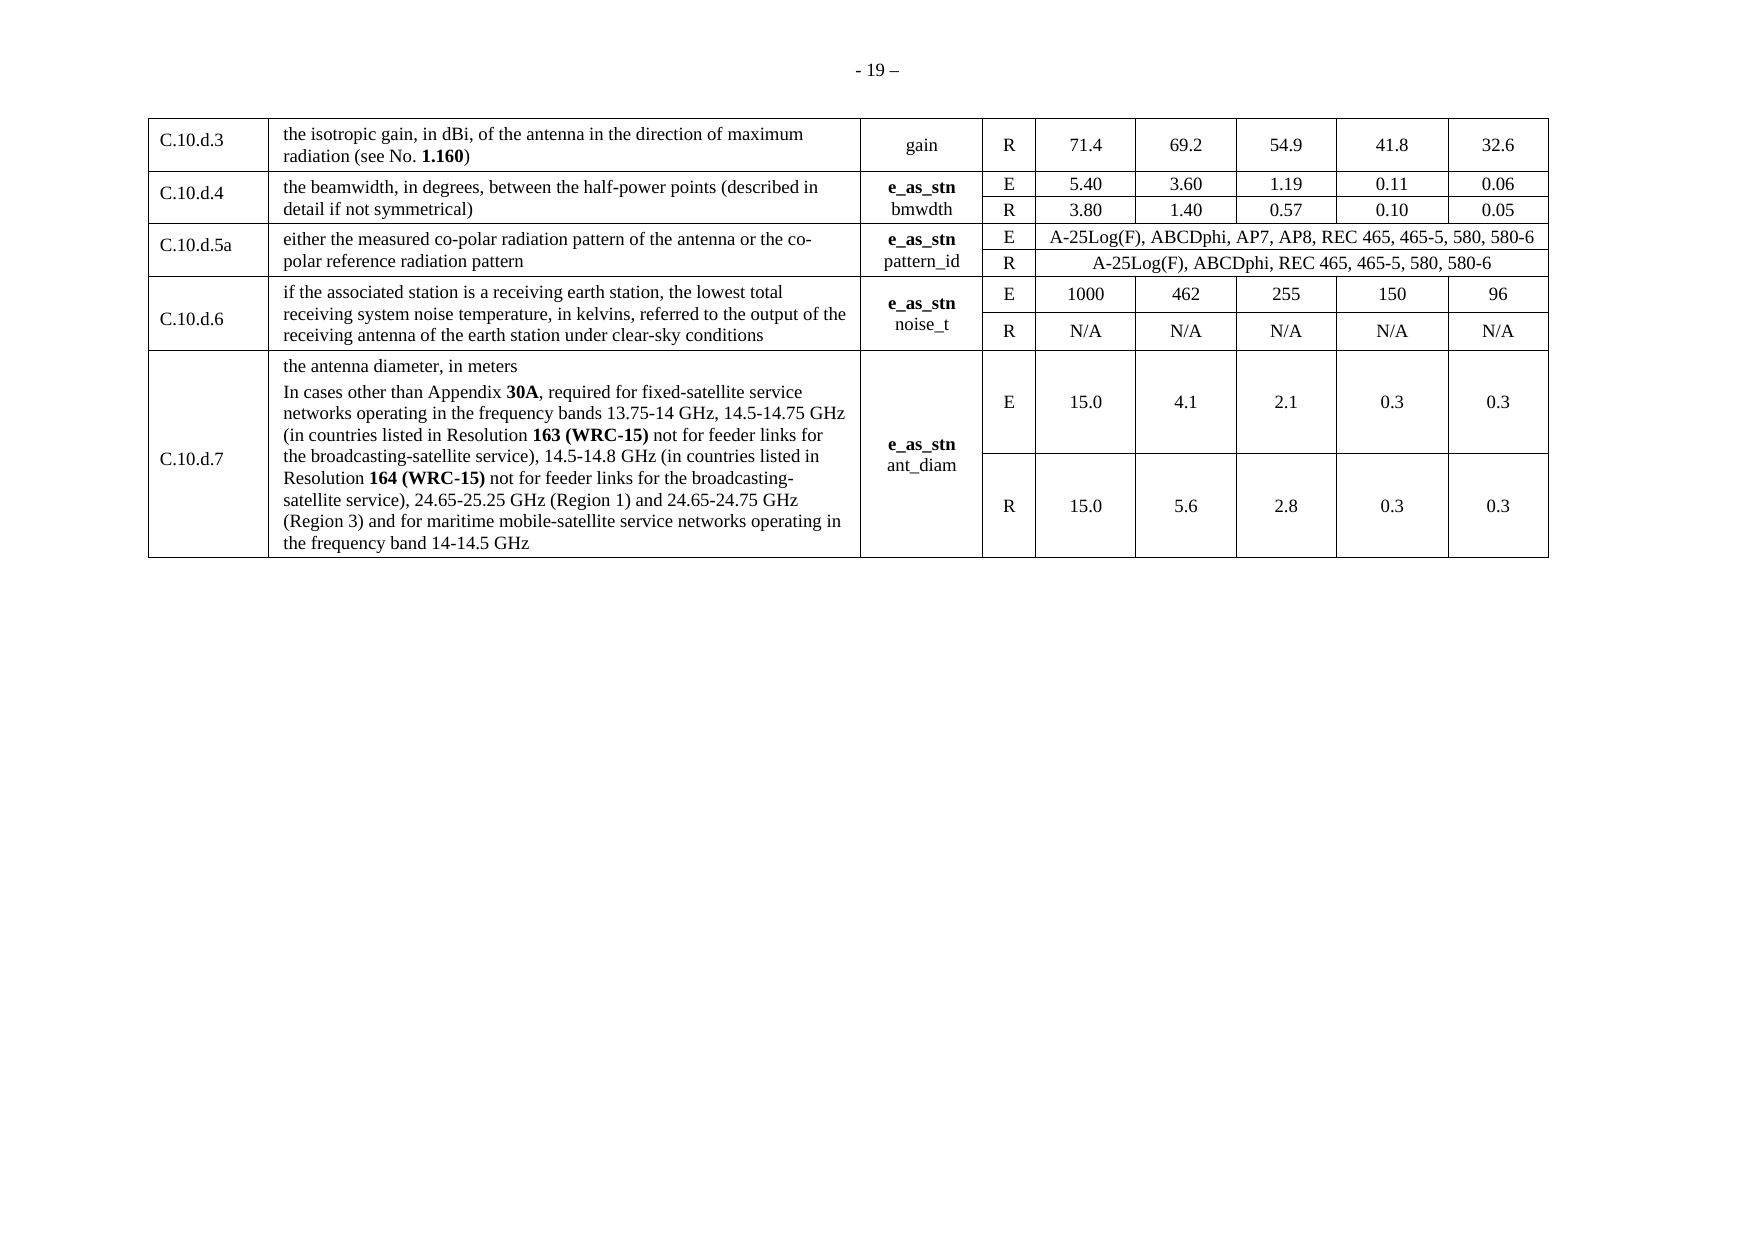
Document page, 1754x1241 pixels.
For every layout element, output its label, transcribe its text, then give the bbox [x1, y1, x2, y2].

table_cell 255 [1237, 277, 1336, 312]
table_cell 0.57 [1237, 197, 1336, 223]
table_cell N/A [1036, 313, 1135, 350]
table_cell 2.8 [1237, 454, 1336, 557]
table_cell 3.60 [1136, 172, 1236, 196]
table_cell the beamwidth, in degrees, between the half-power points (described in detail if not symmetrical) [269, 172, 860, 223]
table_cell 5.6 [1136, 454, 1236, 557]
table_cell 32.6 [1449, 119, 1548, 171]
table_cell 54.9 [1237, 119, 1336, 171]
table_cell 0.10 [1337, 197, 1448, 223]
table_cell 0.06 [1449, 172, 1548, 196]
table_cell R [983, 250, 1035, 276]
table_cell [269, 119, 860, 171]
table_cell E [983, 172, 1035, 196]
table_cell 4.1 [1136, 351, 1236, 452]
table_cell R [983, 313, 1035, 350]
table_cell C.10.d.4 [149, 172, 268, 223]
table_cell 3.80 [1036, 197, 1135, 223]
table_cell 41.8 [1337, 119, 1448, 171]
table_cell the antenna diameter, in meters In cases other than Appendix 30A, required for fixed-satellite service networks operating in the frequency bands 13.75-14 GHz, 14.5-14.75 GHz (in countries listed in Resolution 163 (WRC-15) not for feeder links for the broadcasting-satellite service), 14.5-14.8 GHz (in countries listed in Resolution 164 (WRC-15) not for feeder links for the broadcasting-satellite service), 24.65-25.25 GHz (Region 1) and 24.65-24.75 GHz (Region 3) and for maritime mobile-satellite service networks operating in the frequency band 14-14.5 GHz [269, 351, 860, 557]
table_cell 15.0 [1036, 454, 1135, 557]
table_cell 1.40 [1136, 197, 1236, 223]
table_cell 1000 [1036, 277, 1135, 312]
table_cell 0.3 [1449, 351, 1548, 452]
table_cell N/A [1337, 313, 1448, 350]
table_cell 15.0 [1036, 351, 1135, 452]
table_cell 462 [1136, 277, 1236, 312]
table_cell E [983, 351, 1035, 452]
table_cell 69.2 [1136, 119, 1236, 171]
table_cell either the measured co-polar radiation pattern of the antenna or the co-polar reference radiation pattern [269, 224, 860, 276]
table_cell 0.11 [1337, 172, 1448, 196]
table_cell A-25Log(F), ABCDphi, REC 465, 465-5, 580, 580-6 [1036, 250, 1548, 276]
table_cell E [983, 224, 1035, 249]
table_cell R [983, 454, 1035, 557]
table_cell 5.40 [1036, 172, 1135, 196]
table_cell 2.1 [1237, 351, 1336, 452]
table_cell 150 [1337, 277, 1448, 312]
table_cell N/A [1136, 313, 1236, 350]
table_cell R [983, 119, 1035, 171]
table_cell 0.3 [1337, 454, 1448, 557]
table_cell E [983, 277, 1035, 312]
table_cell e_as_stn bmwdth [861, 172, 982, 223]
table_cell N/A [1449, 313, 1548, 350]
table_cell 71.4 [1036, 119, 1135, 171]
table_cell C.10.d.7 [149, 351, 268, 557]
table_cell e_as_stn noise_t [861, 277, 982, 350]
table_cell 0.05 [1449, 197, 1548, 223]
table_cell R [983, 197, 1035, 223]
table_cell C.10.d.3 [149, 119, 268, 171]
table_cell e_as_stn pattern_id [861, 224, 982, 276]
table_cell e_as_stn gain [861, 119, 982, 171]
table_cell C.10.d.5a [149, 224, 268, 276]
table_cell C.10.d.6 [149, 277, 268, 350]
table_cell if the associated station is a receiving earth station, the lowest total receiving system noise temperature, in kelvins, referred to the output of the receiving antenna of the earth station under clear-sky conditions [269, 277, 860, 350]
table_cell 0.3 [1337, 351, 1448, 452]
table_cell 96 [1449, 277, 1548, 312]
table_cell A-25Log(F), ABCDphi, AP7, AP8, REC 465, 465-5, 580, 580-6 [1036, 224, 1548, 249]
table_cell e_as_stn ant_diam [861, 351, 982, 557]
table_cell 1.19 [1237, 172, 1336, 196]
table_cell 0.3 [1449, 454, 1548, 557]
table_cell N/A [1237, 313, 1336, 350]
